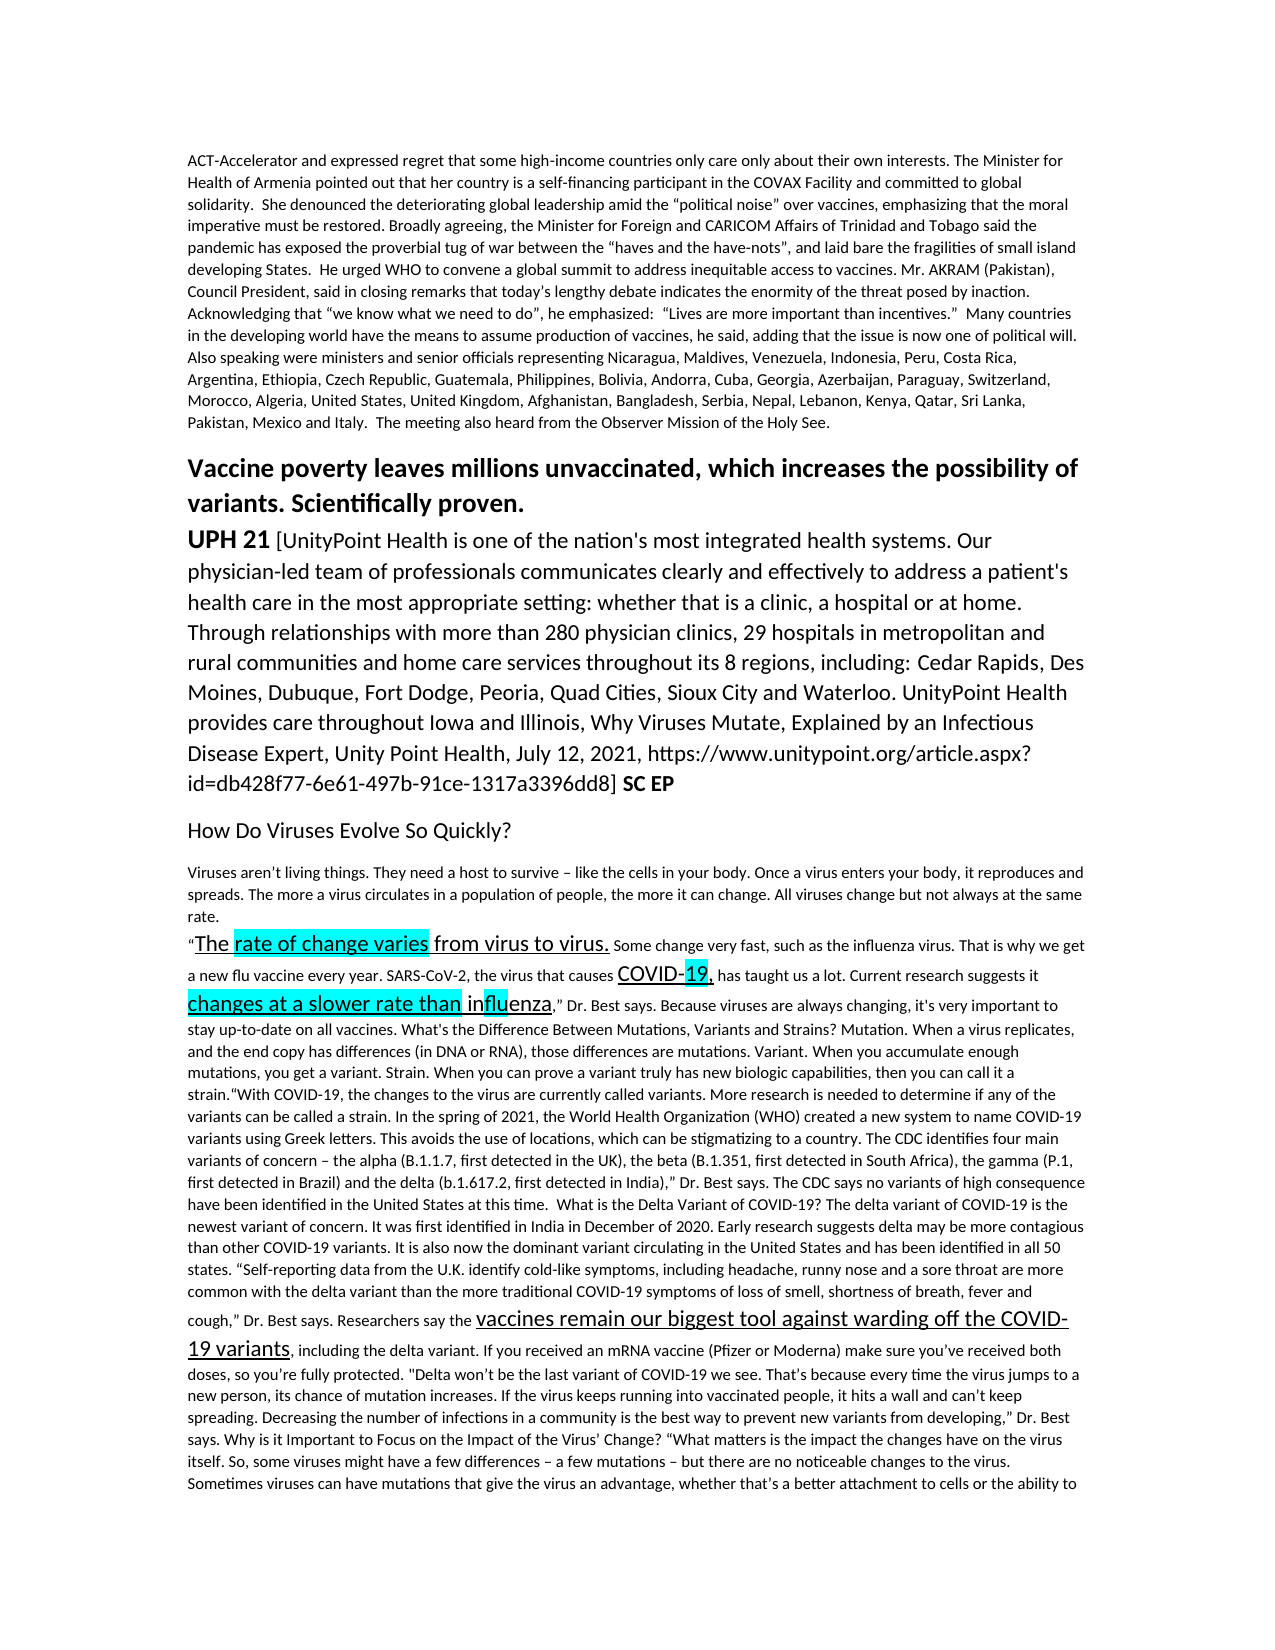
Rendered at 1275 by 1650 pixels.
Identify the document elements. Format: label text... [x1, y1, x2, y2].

text How Do Viruses Evolve So Quickly? [187, 816, 1087, 844]
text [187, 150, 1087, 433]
text UPH 21 [UnityPoint Health is one of the nation's most integrated health systems. Our physician-led team of professionals communicates clearly and effectively to address a patient's health care in the most appropriate setting: whether that is a clinic, a hospital or at home. Through relationships with more than 280 physician clinics, 29 hospitals in metropolitan and rural communities and home care services throughout its 8 regions, including: Cedar Rapids, Des Moines, Dubuque, Fort Dodge, Peoria, Quad Cities, Sioux City and Waterloo. UnityPoint Health provides care throughout Iowa and Illinois, Why Viruses Mutate, Explained by an Infectious Disease Expert, Unity Point Health, July 12, 2021, https://www.unitypoint.org/article.aspx?id=db428f77-6e61-497b-91ce-1317a3396dd8] SC EP [187, 522, 1087, 797]
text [187, 863, 1087, 1493]
subtitle Vaccine poverty leaves millions unvaccinated, which increases the possibility of variants. Scientifically proven. [187, 451, 1087, 520]
